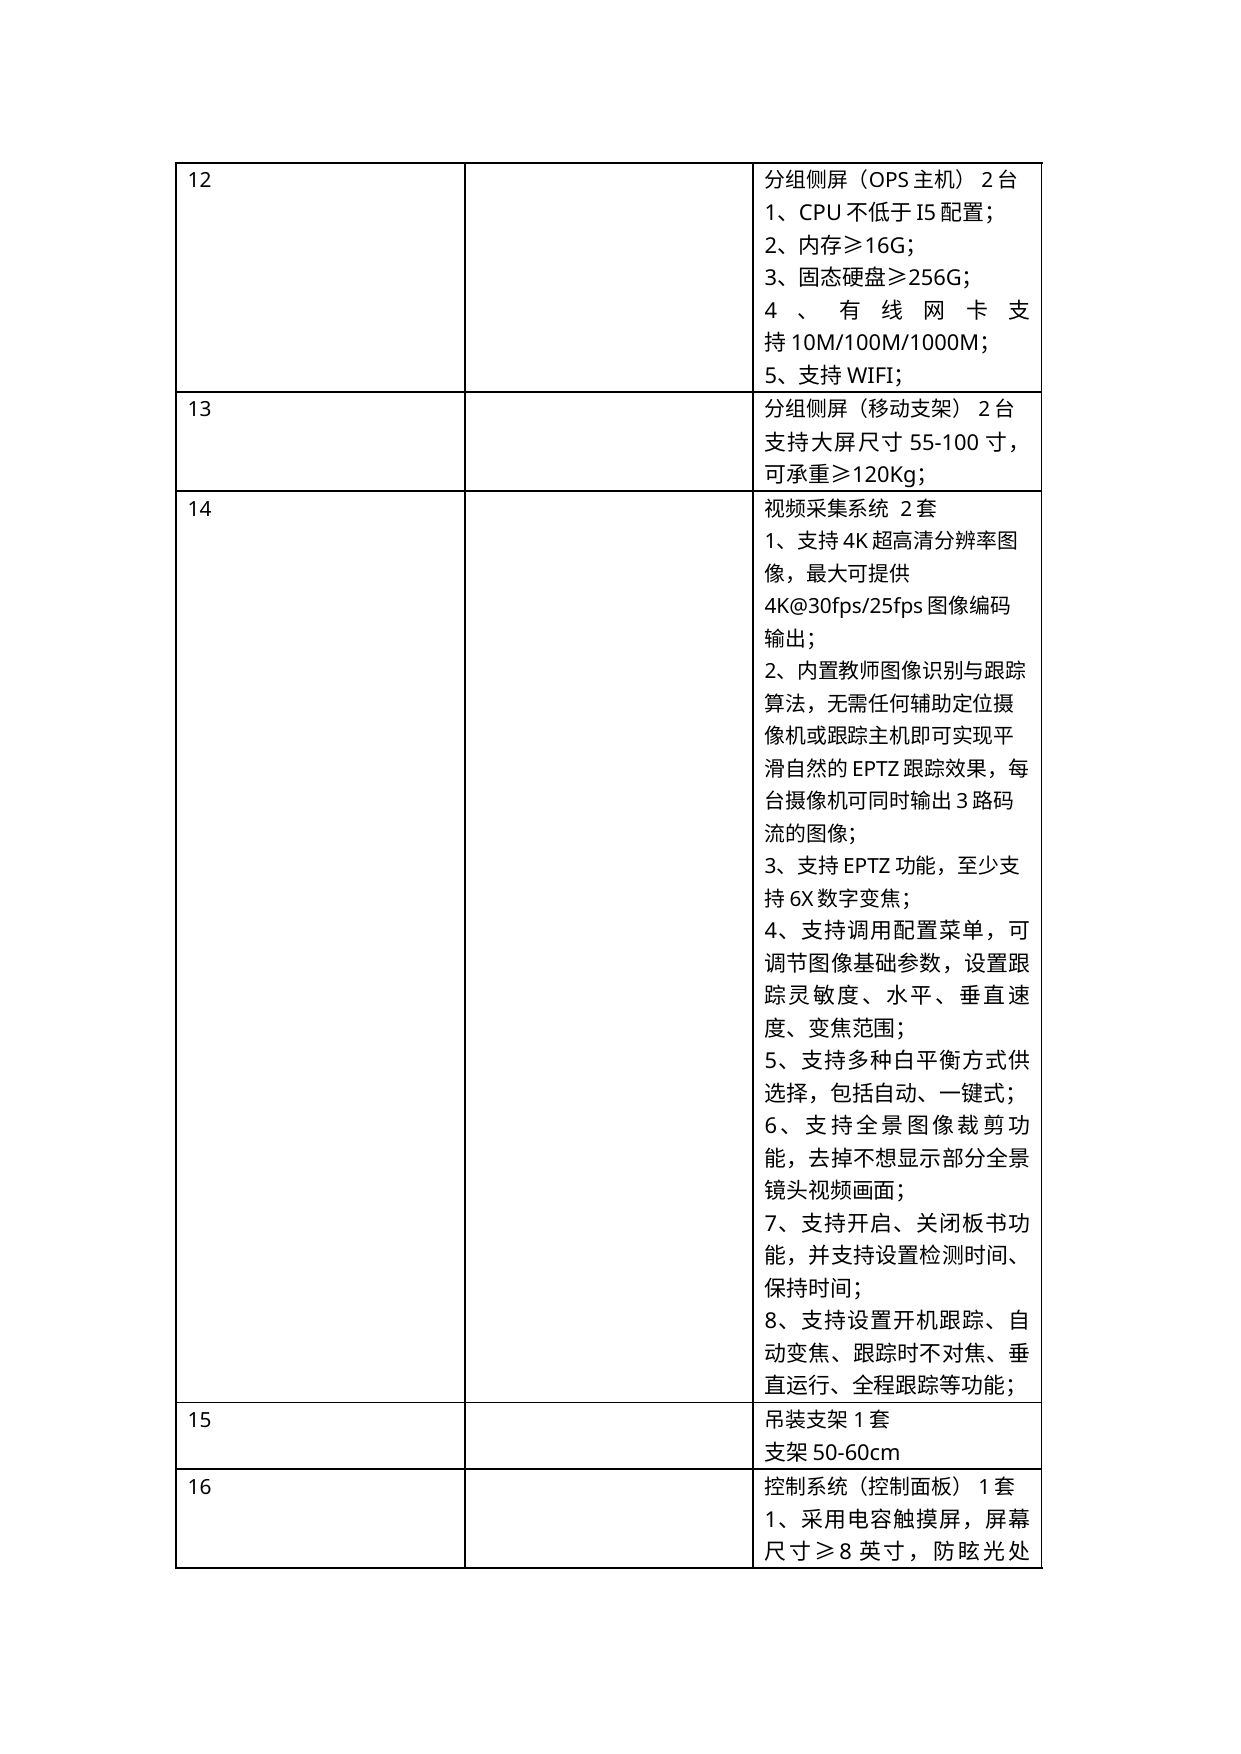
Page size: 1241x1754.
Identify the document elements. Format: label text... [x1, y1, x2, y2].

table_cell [754, 1470, 1041, 1567]
table_cell [466, 1403, 752, 1468]
table_cell 13 [177, 393, 464, 490]
table_cell [466, 1470, 752, 1567]
table_cell 15 [177, 1403, 464, 1468]
table_cell 12 [177, 164, 464, 391]
table_cell 吊装支架 1套 支架50-60cm [754, 1403, 1041, 1468]
table_cell [466, 393, 752, 490]
table_cell [466, 492, 752, 1402]
table_cell 视频采集系统 2套 1、支持4K超高清分辨率图像，最大可提供4K@30fps/25fps图像编码输出； 2、内置教师图像识别与跟踪算法，无需任何辅助定位摄像机或跟踪主机即可实现平滑自然的EPTZ跟踪效果，每台摄像机可同时输出3路码流的图像； 3、支持EPTZ功能，至少支持6X数字变焦； 4、支持调用配置菜单，可调节图像基础参数，设置跟踪灵敏度、水平、垂直速度、变焦范围； 5、支持多种白平衡方式供选择，包括自动、一键式； 6、支持全景图像裁剪功能，去掉不想显示部分全景镜头视频画面； 7、支持开启、关闭板书功能，并支持设置检测时间、保持时间； 8、支持设置开机跟踪、自动变焦、跟踪时不对焦、垂直运行、全程跟踪等功能； [754, 492, 1041, 1402]
table_cell 分组侧屏（移动支架） 2台 支持大屏尺寸55-100寸，可承重≥120Kg； [754, 393, 1041, 490]
table_cell [466, 164, 752, 391]
table_cell 16 [177, 1470, 464, 1567]
table_cell 分组侧屏（OPS主机） 2台 1、CPU不低于I5配置； 2、内存≥16G； 3、固态硬盘≥256G； 4、有线网卡支持10M/100M/1000M； 5、支持WIFI； [754, 164, 1041, 391]
table_cell 14 [177, 492, 464, 1402]
